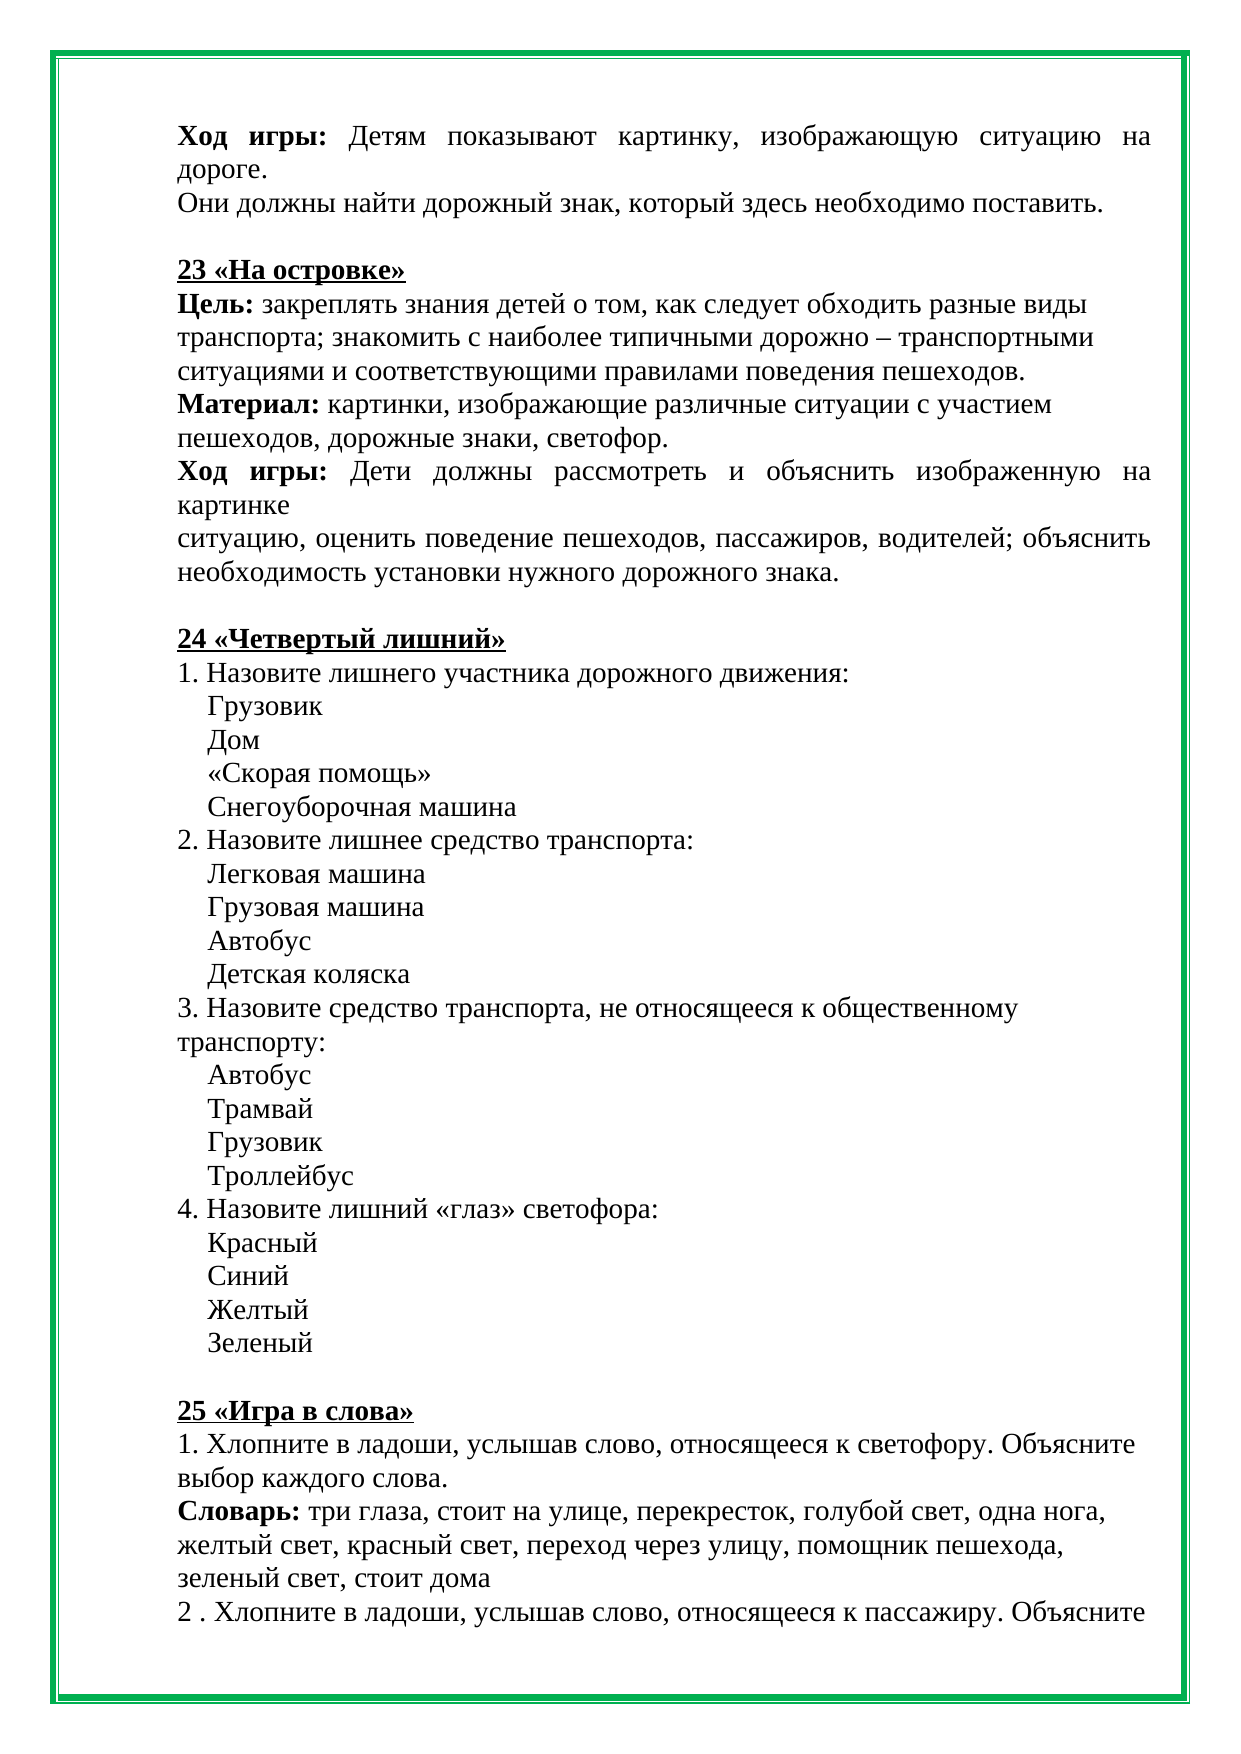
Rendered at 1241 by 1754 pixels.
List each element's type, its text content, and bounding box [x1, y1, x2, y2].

text  Грузовик [177, 1124, 1152, 1158]
text  Детская коляска [177, 957, 1152, 990]
text Цель: закреплять знания детей о том, как следует обходить разные виды [177, 286, 1152, 319]
text 1. Назовите лишнего участника дорожного движения: [177, 655, 1152, 688]
text  Автобус [177, 1057, 1152, 1091]
text Словарь: три глаза, стоит на улице, перекресток, голубой свет, одна нога, [177, 1493, 1152, 1527]
text  Красный [177, 1225, 1152, 1258]
text 2 . Хлопните в ладоши, услышав слово, относящееся к пассажиру. Объясните [177, 1594, 1152, 1627]
text 1. Хлопните в ладоши, услышав слово, относящееся к светофору. Объясните [177, 1426, 1152, 1460]
text  Автобус [177, 923, 1152, 957]
text Материал: картинки, изображающие различные ситуации с участием [177, 386, 1152, 420]
text транспорту: [177, 1024, 1152, 1057]
text Ход игры: Дети должны рассмотреть и объяснить изображенную на картинке [177, 453, 1152, 521]
text  Грузовик [177, 688, 1152, 722]
text ситуацию, оценить поведение пешеходов, пассажиров, водителей; объяснить необходимость установки нужного дорожного знака. [177, 521, 1152, 588]
text  Синий [177, 1258, 1152, 1292]
text 23 «На островке» [177, 252, 1152, 286]
text  Грузовая машина [177, 889, 1152, 923]
text 24 «Четвертый лишний» [177, 621, 1152, 655]
text ситуациями и соответствующими правилами поведения пешеходов. [177, 353, 1152, 386]
text  Трамвай [177, 1091, 1152, 1124]
text зеленый свет, стоит дома [177, 1560, 1152, 1594]
text  Желтый [177, 1292, 1152, 1326]
text 2. Назовите лишнее средство транспорта: [177, 822, 1152, 856]
text 3. Назовите средство транспорта, не относящееся к общественному [177, 990, 1152, 1024]
text  Дом [177, 722, 1152, 755]
text Они должны найти дорожный знак, который здесь необходимо поставить. [177, 185, 1152, 219]
text транспорта; знакомить с наиболее типичными дорожно – транспортными [177, 319, 1152, 353]
text  Легковая машина [177, 856, 1152, 889]
text Ход игры: Детям показывают картинку, изображающую ситуацию на дороге. [177, 118, 1152, 185]
text выбор каждого слова. [177, 1460, 1152, 1493]
text  Зеленый [177, 1326, 1152, 1359]
text  Троллейбус [177, 1158, 1152, 1191]
text 25 «Игра в слова» [177, 1393, 1152, 1426]
text желтый свет, красный свет, переход через улицу, помощник пешехода, [177, 1527, 1152, 1560]
text  Снегоуборочная машина [177, 789, 1152, 822]
text  «Скорая помощь» [177, 755, 1152, 789]
text пешеходов, дорожные знаки, светофор. [177, 420, 1152, 453]
text 4. Назовите лишний «глаз» светофора: [177, 1191, 1152, 1225]
